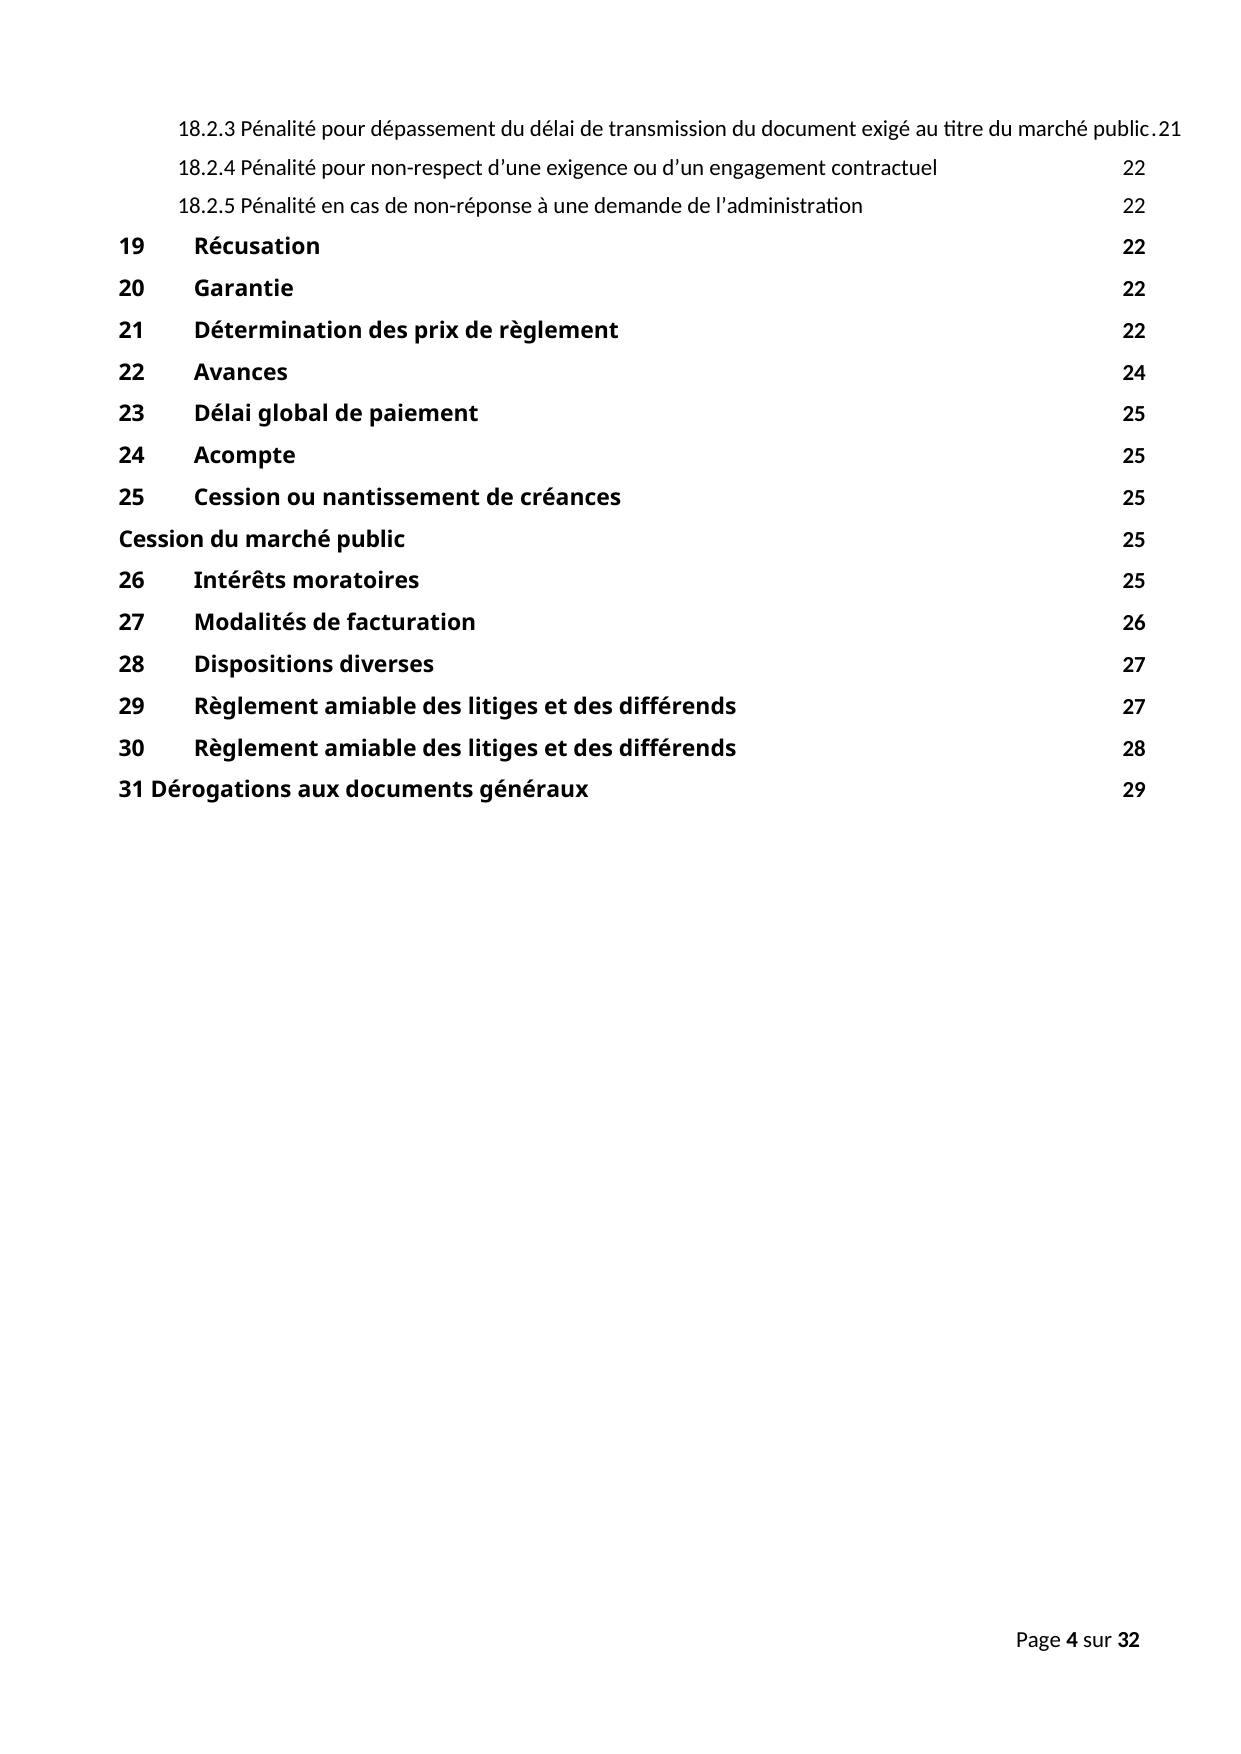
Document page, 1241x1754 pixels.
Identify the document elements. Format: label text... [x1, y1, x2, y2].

text 31 Dérogations aux documents généraux 29 [118, 773, 1196, 804]
text 27 Modalités de facturation 26 [118, 606, 1196, 637]
text 21 Détermination des prix de règlement 22 [118, 314, 1196, 345]
text 30 Règlement amiable des litiges et des différends 28 [118, 731, 1196, 763]
text 20 Garantie 22 [118, 272, 1196, 303]
text 28 Dispositions diverses 27 [118, 648, 1196, 679]
text 19 Récusation 22 [118, 230, 1196, 261]
text Cession du marché public 25 [118, 523, 1196, 554]
text 23 Délai global de paiement 25 [118, 397, 1196, 428]
text 18.2.4 Pénalité pour non-respect d’une exigence ou d’un engagement contractuel 22 [177, 153, 1196, 181]
text 24 Acompte 25 [118, 439, 1196, 470]
text 18.2.3 Pénalité pour dépassement du délai de transmission du document exigé au titre du marché public 21 [177, 114, 1196, 143]
text 26 Intérêts moratoires 25 [118, 564, 1196, 596]
text 18.2.5 Pénalité en cas de non-réponse à une demande de l’administration 22 [177, 192, 1196, 220]
text 29 Règlement amiable des litiges et des différends 27 [118, 690, 1196, 721]
text 22 Avances 24 [118, 356, 1196, 387]
text 25 Cession ou nantissement de créances 25 [118, 481, 1196, 512]
